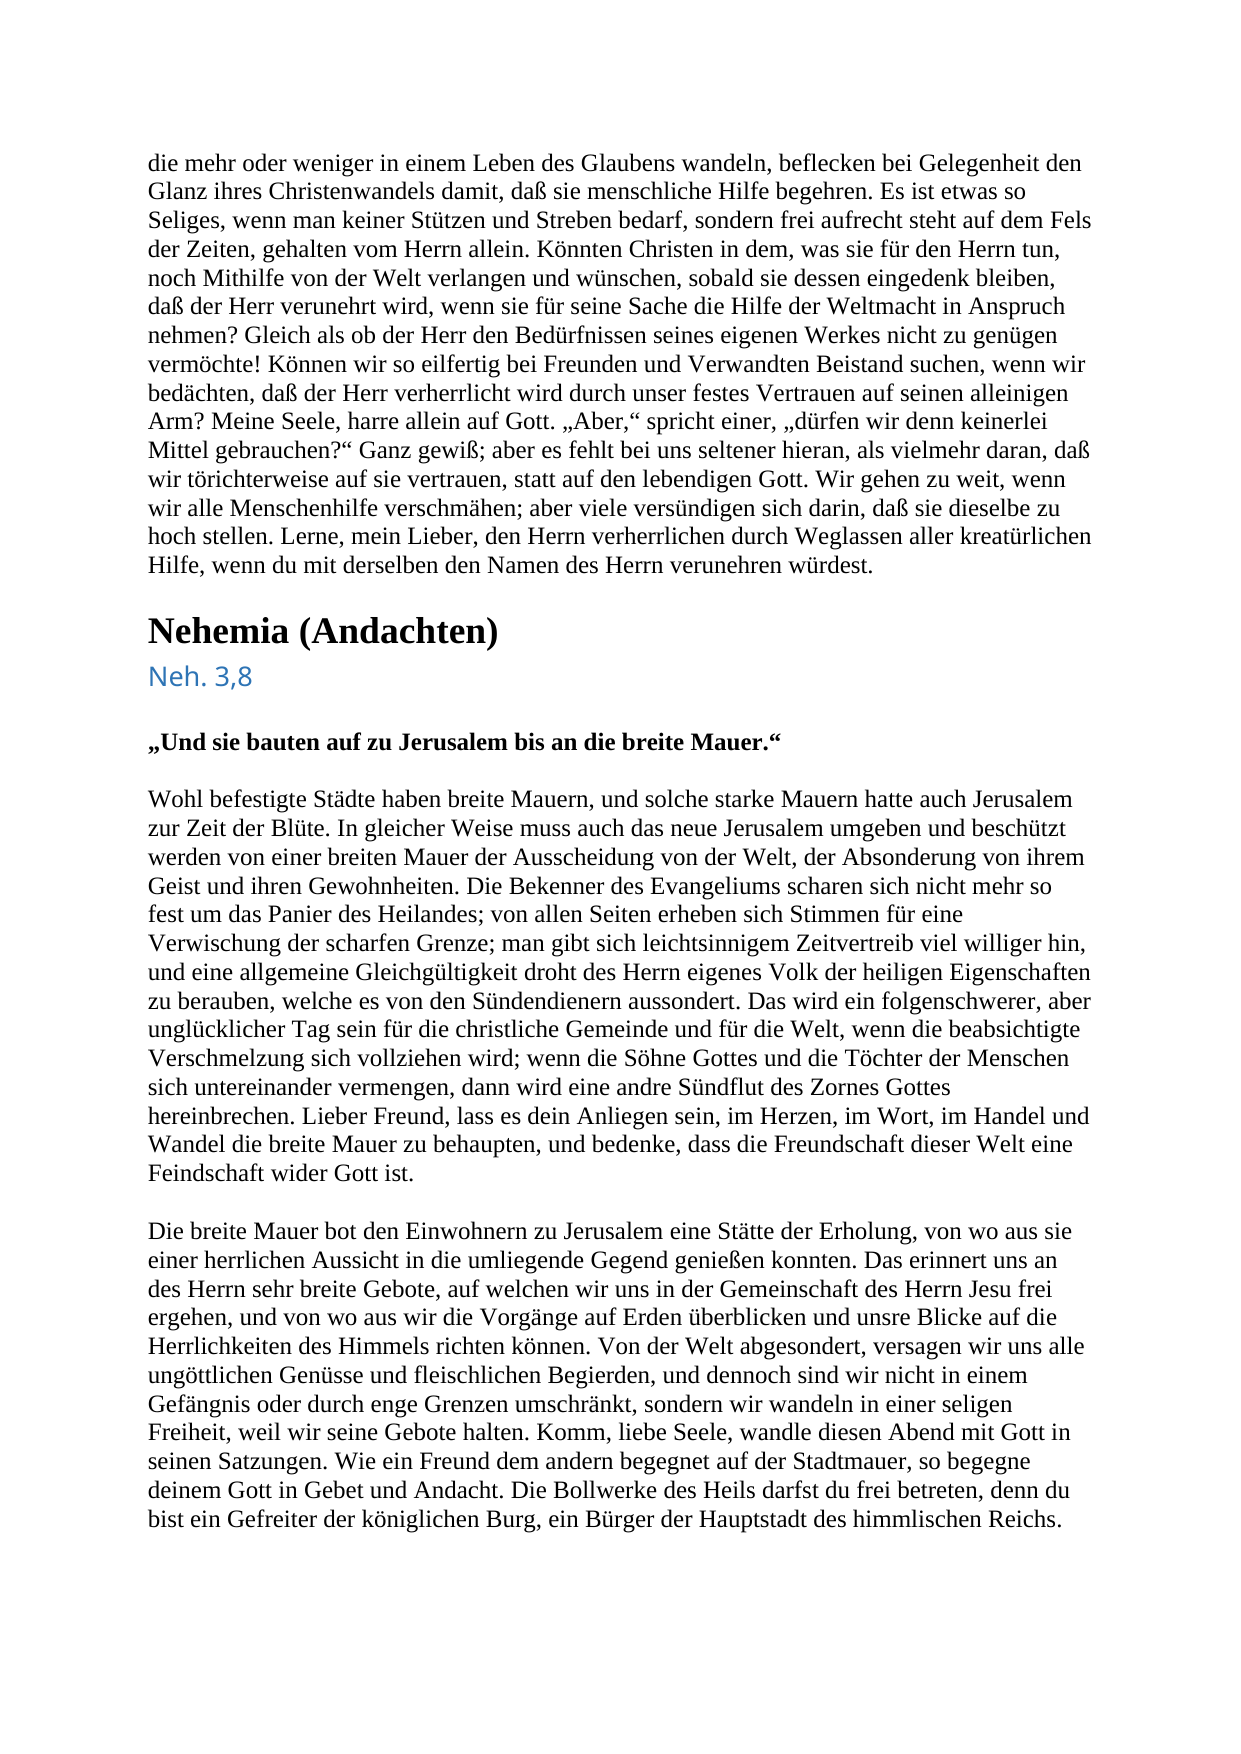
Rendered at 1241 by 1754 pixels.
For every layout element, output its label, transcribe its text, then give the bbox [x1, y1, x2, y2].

text Die breite Mauer bot den Einwohnern zu Jerusalem eine Stätte der Erholung, von wo aus sie einer herrlichen Aussicht in die umliegende Gegend genießen konnten. Das erinnert uns an des Herrn sehr breite Gebote, auf welchen wir uns in der Gemeinschaft des Herrn Jesu frei ergehen, und von wo aus wir die Vorgänge auf Erden überblicken und unsre Blicke auf die Herrlichkeiten des Himmels richten können. Von der Welt abgesondert, versagen wir uns alle ungöttlichen Genüsse und fleischlichen Begierden, und dennoch sind wir nicht in einem Gefängnis oder durch enge Grenzen umschränkt, sondern wir wandeln in einer seligen Freiheit, weil wir seine Gebote halten. Komm, liebe Seele, wandle diesen Abend mit Gott in seinen Satzungen. Wie ein Freund dem andern begegnet auf der Stadtmauer, so begegne deinem Gott in Gebet und Andacht. Die Bollwerke des Heils darfst du frei betreten, denn du bist ein Gefreiter der königlichen Burg, ein Bürger der Hauptstadt des himmlischen Reichs. [148, 1216, 1093, 1532]
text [148, 148, 1093, 579]
text Wohl befestigte Städte haben breite Mauern, und solche starke Mauern hatte auch Jerusalem zur Zeit der Blüte. In gleicher Weise muss auch das neue Jerusalem umgeben und beschützt werden von einer breiten Mauer der Ausscheidung von der Welt, der Absonderung von ihrem Geist und ihren Gewohnheiten. Die Bekenner des Evangeliums scharen sich nicht mehr so fest um das Panier des Heilandes; von allen Seiten erheben sich Stimmen für eine Verwischung der scharfen Grenze; man gibt sich leichtsinnigem Zeitvertreib viel williger hin, und eine allgemeine Gleichgültigkeit droht des Herrn eigenes Volk der heiligen Eigenschaften zu berauben, welche es von den Sündendienern aussondert. Das wird ein folgenschwerer, aber unglücklicher Tag sein für die christliche Gemeinde und für die Welt, wenn die beabsichtigte Verschmelzung sich vollziehen wird; wenn die Söhne Gottes und die Töchter der Menschen sich untereinander vermengen, dann wird eine andre Sündflut des Zornes Gottes hereinbrechen. Lieber Freund, lass es dein Anliegen sein, im Herzen, im Wort, im Handel und Wandel die breite Mauer zu behaupten, und bedenke, dass die Freundschaft dieser Welt eine Feindschaft wider Gott ist. [148, 784, 1093, 1187]
subtitle Nehemia (Andachten) [148, 608, 1093, 651]
text „Und sie bauten auf zu Jerusalem bis an die breite Mauer.“ [148, 727, 1093, 755]
subtitle Neh. 3,8 [148, 658, 1093, 694]
